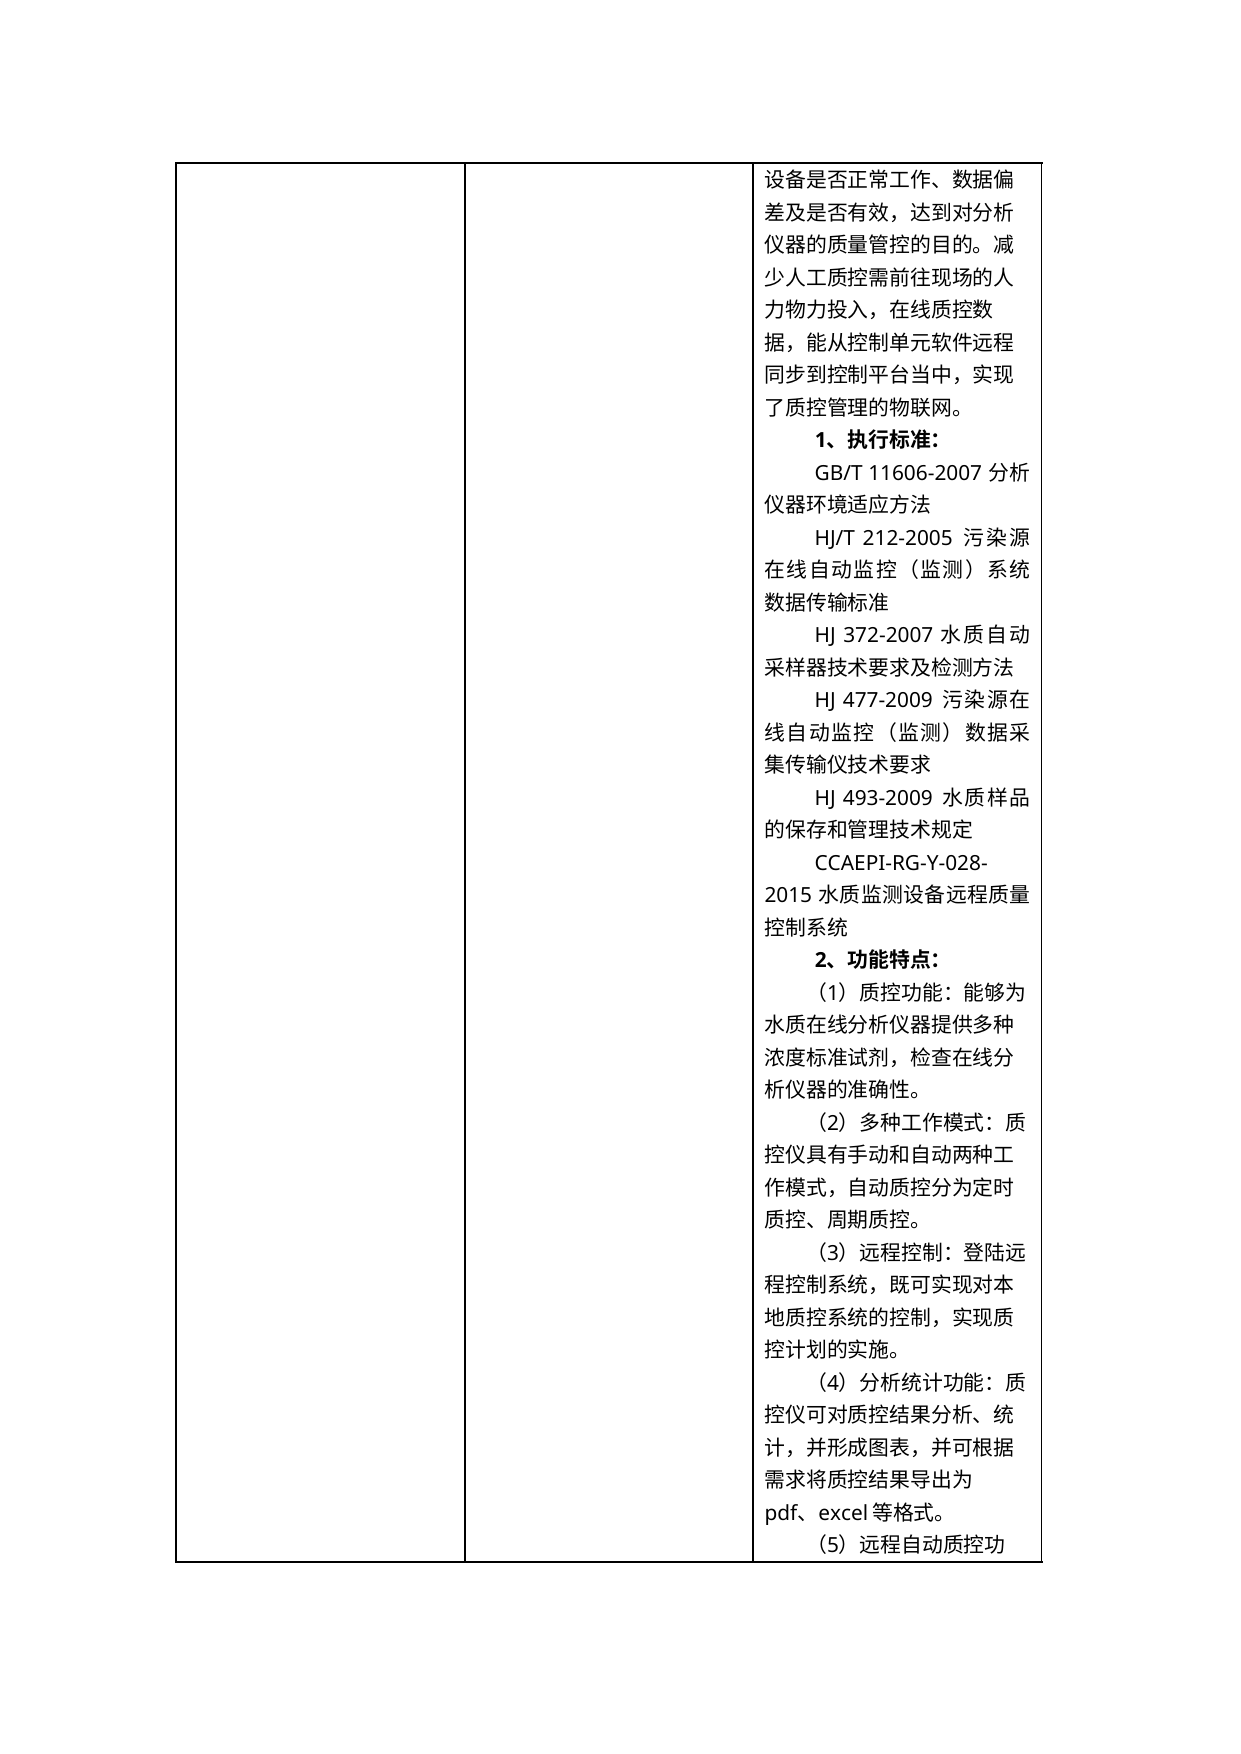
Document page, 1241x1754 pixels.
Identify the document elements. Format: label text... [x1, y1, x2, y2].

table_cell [754, 164, 1041, 1561]
table_cell [466, 164, 752, 1561]
table_cell 1 [177, 164, 464, 1561]
